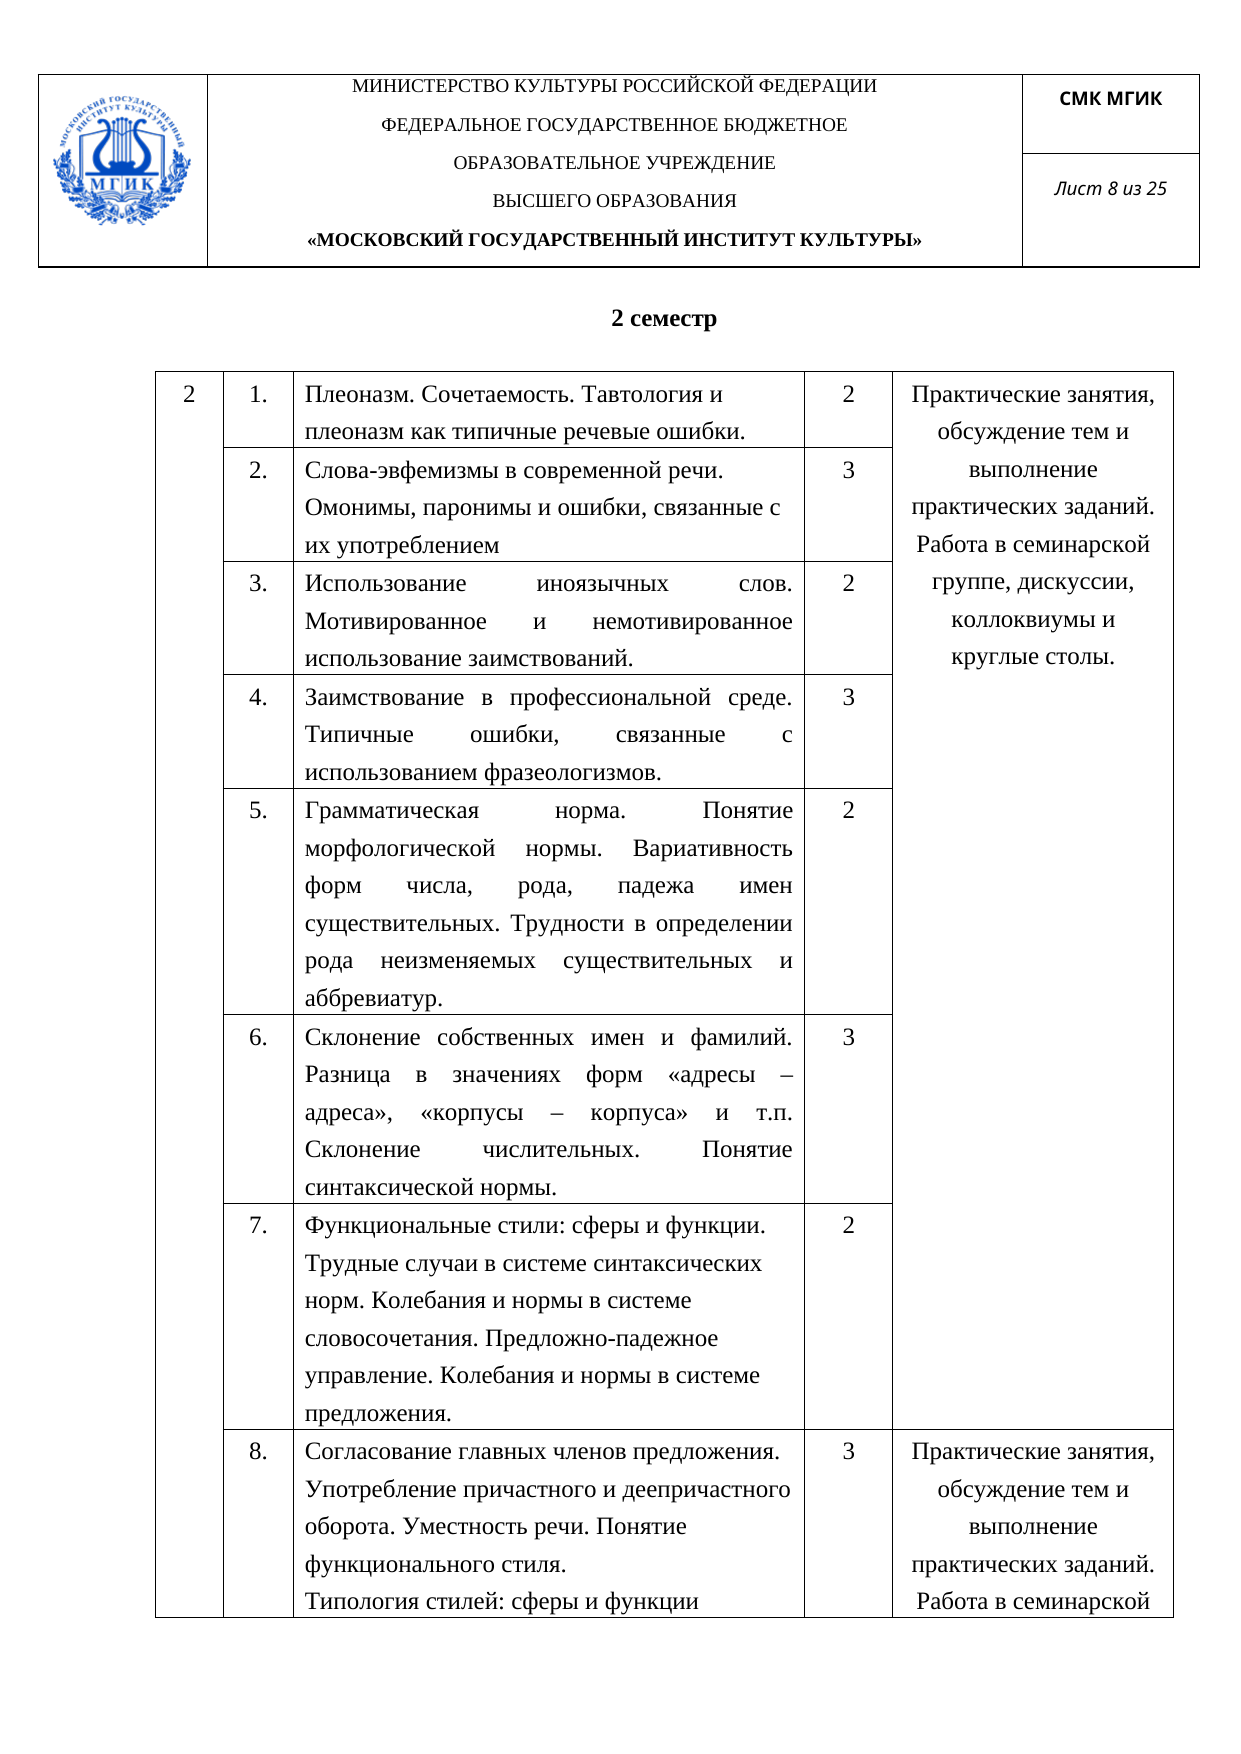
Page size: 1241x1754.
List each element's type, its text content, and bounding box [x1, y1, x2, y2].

table_cell 4. [224, 675, 293, 788]
table_cell 8. [224, 1430, 293, 1617]
table_cell Заимствование в профессиональной среде. Типичные ошибки, связанные с использованием фразеологизмов. [294, 675, 804, 788]
table_cell 2. [224, 448, 293, 561]
table_header 1. [224, 372, 293, 447]
table_cell 3 [805, 675, 892, 788]
table_cell 2 [805, 562, 892, 674]
picture [48, 83, 196, 250]
table_cell Функциональные стили: сферы и функции. Трудные случаи в системе синтаксических норм. Колебания и нормы в системе словосочетания. Предложно-падежное управление. Колебания и нормы в системе предложения. [294, 1204, 804, 1428]
table_header 2 [156, 372, 223, 1617]
table_cell Использование иноязычных слов. Мотивированное и немотивированное использование заимствований. [294, 562, 804, 674]
table_cell Слова-эвфемизмы в современной речи. Омонимы, паронимы и ошибки, связанные с их употреблением [294, 448, 804, 561]
table_header Практические занятия, обсуждение тем и выполнение практических заданий. Работа в семинарской группе, дискуссии, коллоквиумы и круглые столы. [893, 372, 1173, 1428]
table_cell 5. [224, 789, 293, 1014]
table_cell Грамматическая норма. Понятие морфологической нормы. Вариативность форм числа, рода, падежа имен существительных. Трудности в определении рода неизменяемых существительных и аббревиатур. [294, 789, 804, 1014]
table_cell 3. [224, 562, 293, 674]
table_cell Склонение собственных имен и фамилий. Разница в значениях форм «адресы – адреса», «корпусы – корпуса» и т.п. Склонение числительных. Понятие синтаксической нормы. [294, 1015, 804, 1202]
table_cell 6. [224, 1015, 293, 1202]
table_cell 7. [224, 1204, 293, 1428]
text 2 семестр [177, 296, 1152, 334]
table_cell 2 [805, 1204, 892, 1428]
table_cell 2 [805, 789, 892, 1014]
table_cell 3 [805, 1430, 892, 1617]
table_cell 3 [805, 448, 892, 561]
table_cell 3 [805, 1015, 892, 1202]
table_header Плеоназм. Сочетаемость. Тавтология и плеоназм как типичные речевые ошибки. [294, 372, 804, 447]
table_header 2 [805, 372, 892, 447]
